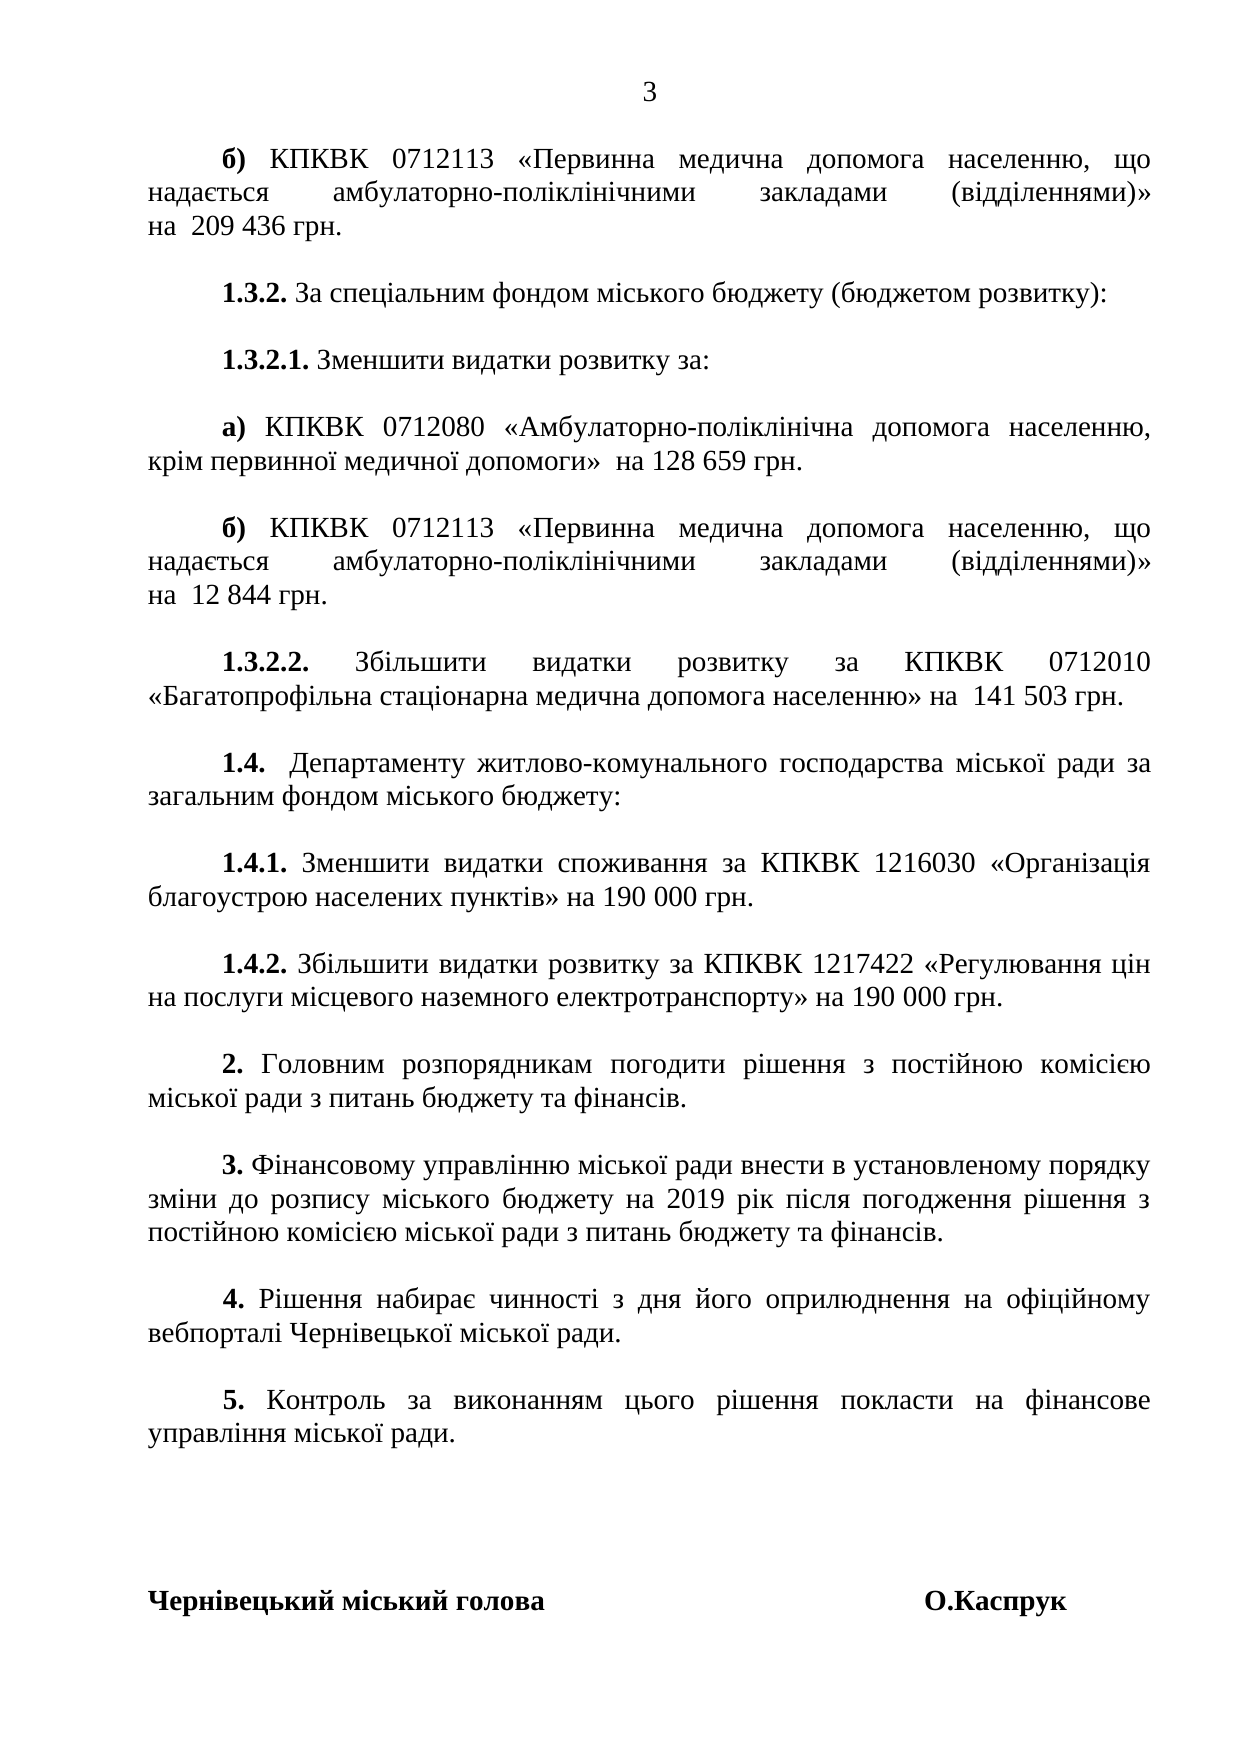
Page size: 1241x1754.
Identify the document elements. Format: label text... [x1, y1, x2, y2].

text 1.3.2. За спеціальним фондом міського бюджету (бюджетом розвитку): [148, 275, 1152, 309]
text 4. Рішення набирає чинності з дня його оприлюднення на офіційному вебпорталі Чернівецької міської ради. [148, 1281, 1152, 1348]
text 1.3.2.1. Зменшити видатки розвитку за: [148, 342, 1152, 376]
text а) КПКВК 0712080 «Амбулаторно-поліклінічна допомога населенню, крім первинної медичної допомоги» на 128 659 грн. [148, 409, 519, 443]
text 1.4.2. Збільшити видатки розвитку за КПКВК 1217422 «Регулювання цін на послуги місцевого наземного електротранспорту» на 190 000 грн. [148, 946, 1152, 1013]
text б) КПКВК 0712113 «Первинна медична допомога населенню, що надається амбулаторно-поліклінічними закладами (відділеннями)» на 209 436 грн. [148, 141, 1152, 242]
subtitle Чернівецький міський голова О.Каспрук [148, 1583, 1152, 1617]
text а) КПКВК 0712080 «Амбулаторно-поліклінічна допомога населенню, крім первинної медичної допомоги» на 128 659 грн. [586, 443, 1152, 476]
text 1.3.2.2. Збільшити видатки розвитку за КПКВК 0712010 «Багатопрофільна стаціонарна медична допомога населенню» на 141 503 грн. [148, 644, 1152, 711]
text 2. Головним розпорядникам погодити рішення з постійною комісією міської ради з питань бюджету та фінансів. [148, 1047, 1152, 1114]
text б) КПКВК 0712113 «Первинна медична допомога населенню, що надається амбулаторно-поліклінічними закладами (відділеннями)» на 12 844 грн. [148, 510, 1152, 611]
text 5. Контроль за виконанням цього рішення покласти на фінансове управління міської ради. [148, 1382, 1152, 1449]
text 3. Фінансовому управлінню міської ради внести в установленому порядку зміни до розпису міського бюджету на 2019 рік після погодження рішення з постійною комісією міської ради з питань бюджету та фінансів. [148, 1147, 1152, 1248]
text 1.4.1. Зменшити видатки споживання за КПКВК 1216030 «Організація благоустрою населених пунктів» на 190 000 грн. [148, 845, 1152, 912]
text 1.4. Департаменту житлово-комунального господарства міської ради за загальним фондом міського бюджету: [148, 745, 1152, 812]
